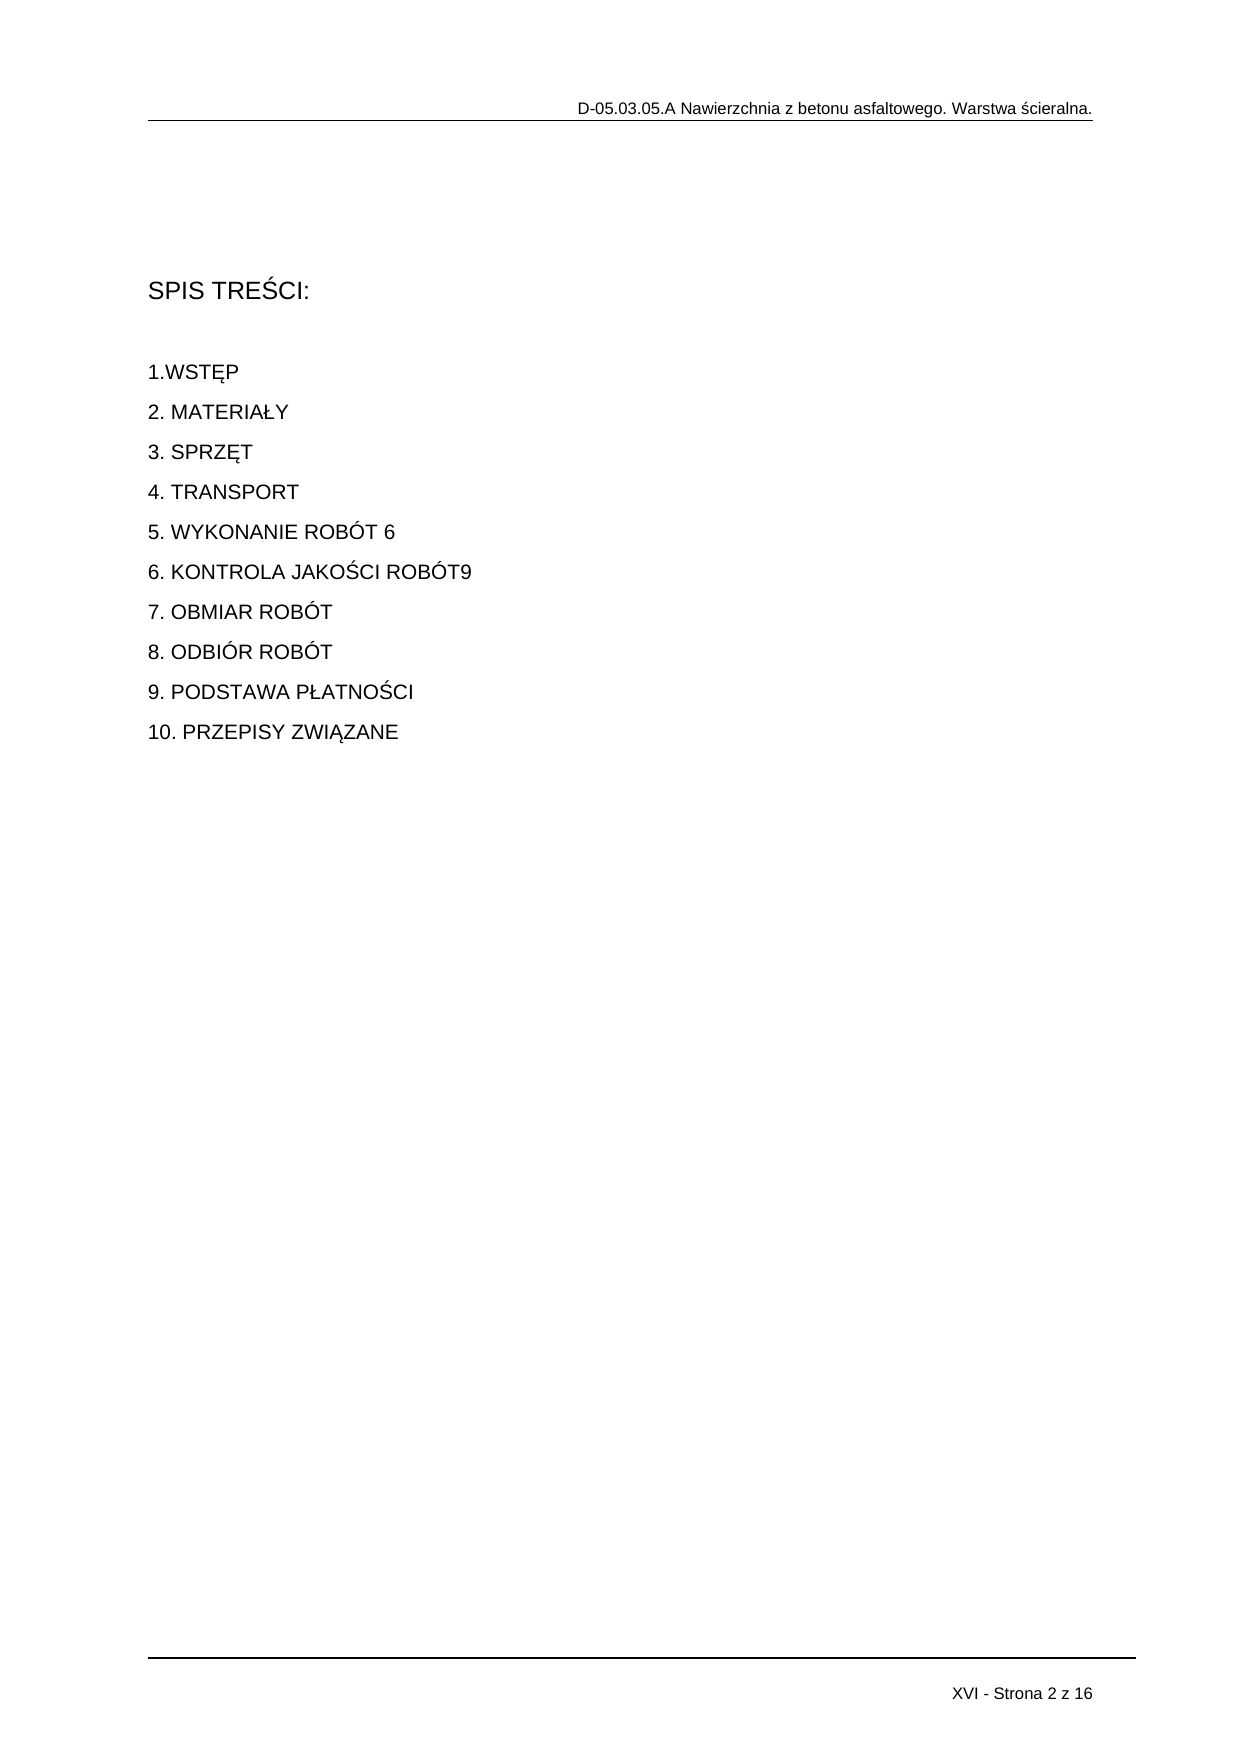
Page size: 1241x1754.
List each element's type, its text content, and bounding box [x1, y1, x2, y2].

text 8. ODBIÓR ROBÓT 15 [148, 639, 1093, 663]
text 9. PODSTAWA PŁATNOŚCI 15 [148, 679, 1093, 703]
text SPIS TREŚCI: [148, 276, 1093, 304]
text 4. TRANSPORT 5 [148, 479, 1093, 503]
text 5. WYKONANIE ROBÓT 6 [148, 519, 1093, 543]
text 6. KONTROLA JAKOŚCI ROBÓT 9 [148, 559, 1093, 583]
text 2. MATERIAŁY 4 [148, 399, 1093, 423]
text 7. OBMIAR ROBÓT 15 [148, 599, 1093, 623]
text 10. PRZEPISY ZWIĄZANE 15 [148, 719, 1093, 743]
text 1.WSTĘP 3 [148, 359, 1093, 383]
text 3. SPRZĘT 5 [148, 439, 1093, 463]
